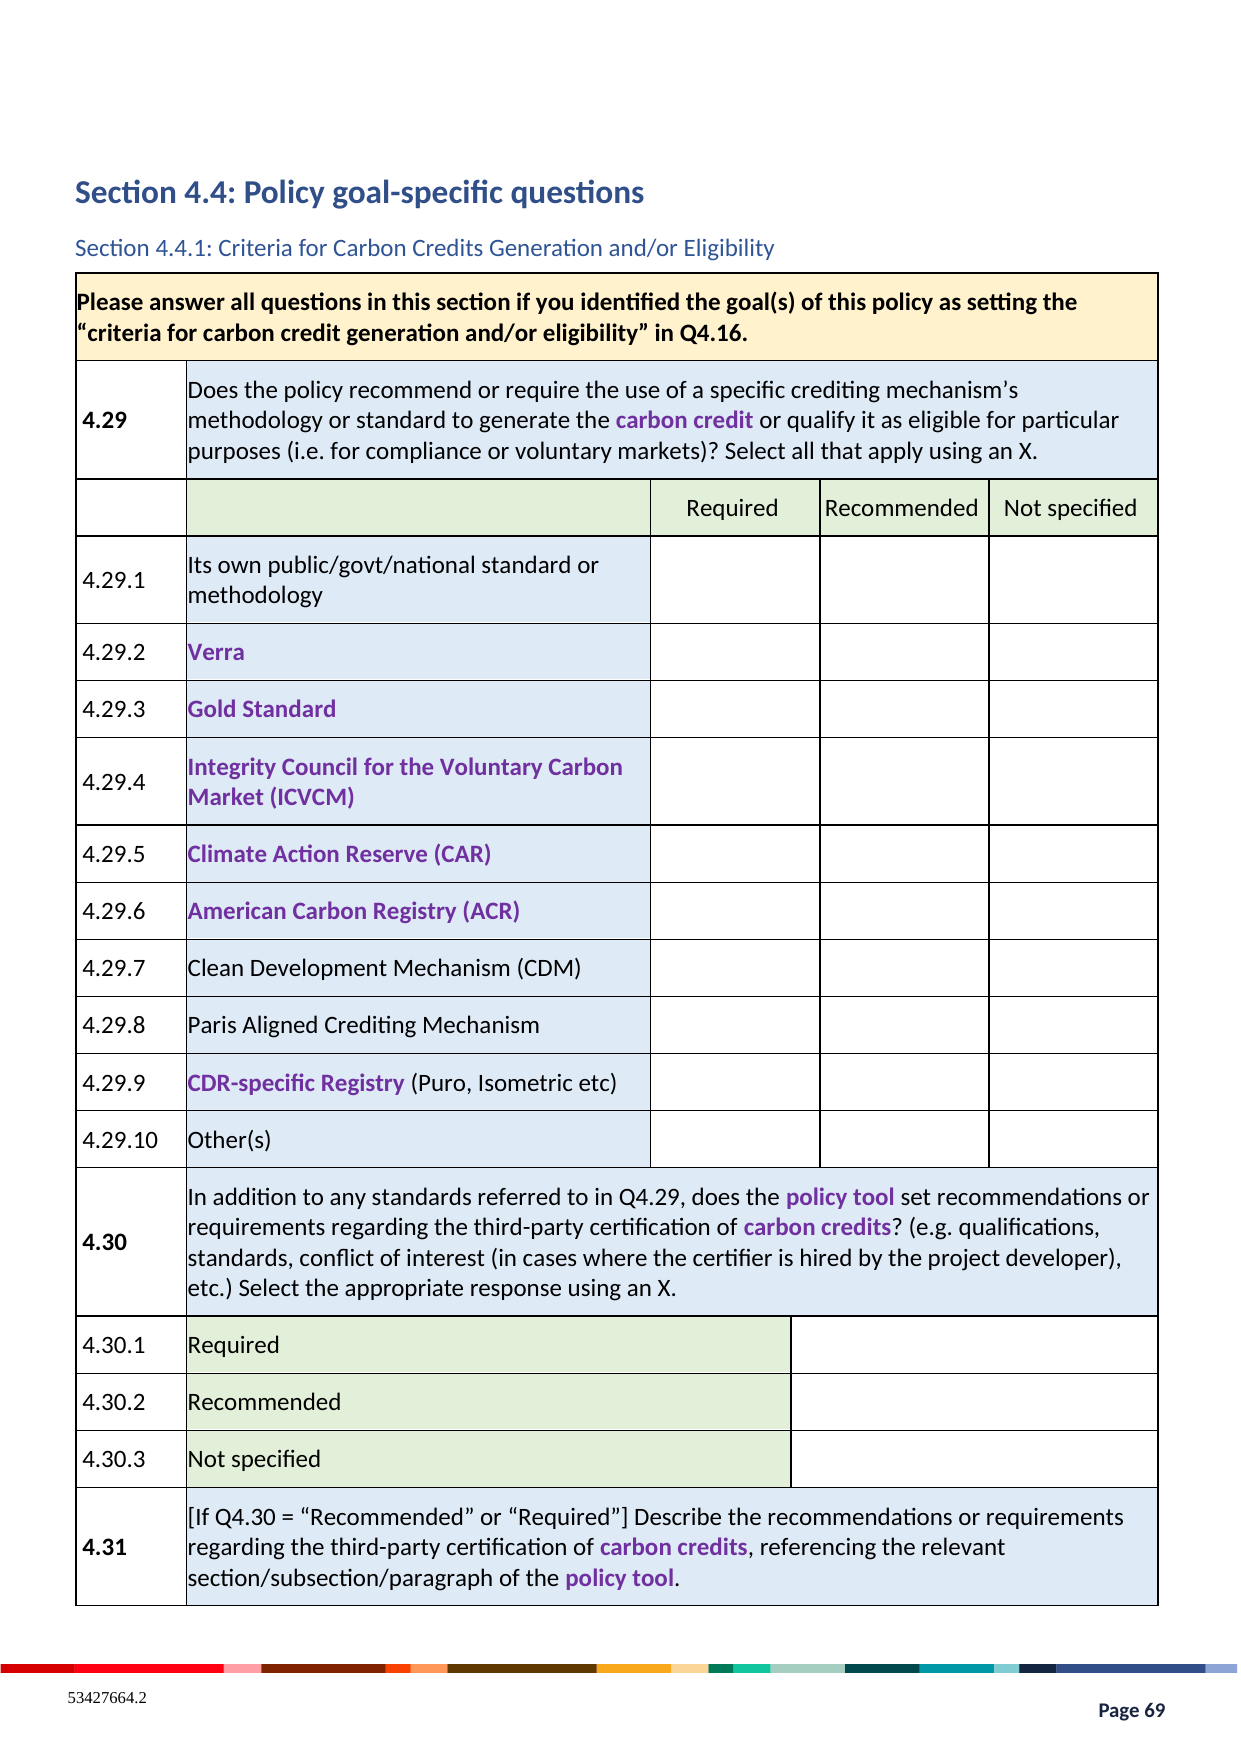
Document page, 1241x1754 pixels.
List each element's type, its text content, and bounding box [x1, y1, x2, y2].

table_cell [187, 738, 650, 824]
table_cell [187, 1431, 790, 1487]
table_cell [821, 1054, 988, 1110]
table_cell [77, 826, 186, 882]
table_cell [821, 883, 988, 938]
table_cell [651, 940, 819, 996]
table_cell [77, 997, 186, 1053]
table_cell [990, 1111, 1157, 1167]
subtitle Section 4.4.1: Criteria for Carbon Credits Generation and/or Eligibility [75, 228, 1165, 264]
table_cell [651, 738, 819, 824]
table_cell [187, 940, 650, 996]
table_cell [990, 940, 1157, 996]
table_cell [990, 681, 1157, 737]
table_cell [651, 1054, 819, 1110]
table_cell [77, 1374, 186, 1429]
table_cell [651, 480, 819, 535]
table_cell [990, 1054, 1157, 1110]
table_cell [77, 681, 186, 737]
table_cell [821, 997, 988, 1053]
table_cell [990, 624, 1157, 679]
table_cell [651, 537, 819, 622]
subtitle Section 4.4: Policy goal-specific questions [75, 171, 1165, 211]
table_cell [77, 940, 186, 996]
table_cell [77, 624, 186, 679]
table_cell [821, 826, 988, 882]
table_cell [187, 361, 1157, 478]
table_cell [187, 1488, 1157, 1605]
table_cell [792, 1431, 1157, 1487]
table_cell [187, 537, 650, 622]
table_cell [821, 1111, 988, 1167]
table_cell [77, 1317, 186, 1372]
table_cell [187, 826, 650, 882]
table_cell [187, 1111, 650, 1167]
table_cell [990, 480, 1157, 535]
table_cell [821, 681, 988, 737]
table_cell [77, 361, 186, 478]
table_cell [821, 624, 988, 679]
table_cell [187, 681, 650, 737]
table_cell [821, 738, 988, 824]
picture [0, 1664, 1236, 1673]
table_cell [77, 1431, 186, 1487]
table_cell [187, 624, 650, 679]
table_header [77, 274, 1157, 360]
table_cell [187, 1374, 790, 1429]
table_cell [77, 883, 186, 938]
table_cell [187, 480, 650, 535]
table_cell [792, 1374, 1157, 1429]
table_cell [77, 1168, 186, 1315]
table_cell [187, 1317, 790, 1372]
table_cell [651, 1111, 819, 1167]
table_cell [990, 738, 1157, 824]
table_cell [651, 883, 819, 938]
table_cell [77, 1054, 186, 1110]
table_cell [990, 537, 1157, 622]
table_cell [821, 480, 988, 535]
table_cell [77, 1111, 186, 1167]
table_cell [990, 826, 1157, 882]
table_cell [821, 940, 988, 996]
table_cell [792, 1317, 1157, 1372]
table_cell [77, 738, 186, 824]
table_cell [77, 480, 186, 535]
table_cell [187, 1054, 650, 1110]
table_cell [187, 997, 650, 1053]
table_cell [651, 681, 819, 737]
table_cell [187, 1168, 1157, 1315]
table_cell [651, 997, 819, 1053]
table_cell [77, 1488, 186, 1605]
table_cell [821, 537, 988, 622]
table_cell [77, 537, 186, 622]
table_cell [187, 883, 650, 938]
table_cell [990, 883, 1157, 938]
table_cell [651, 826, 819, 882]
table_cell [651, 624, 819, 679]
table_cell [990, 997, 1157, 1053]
